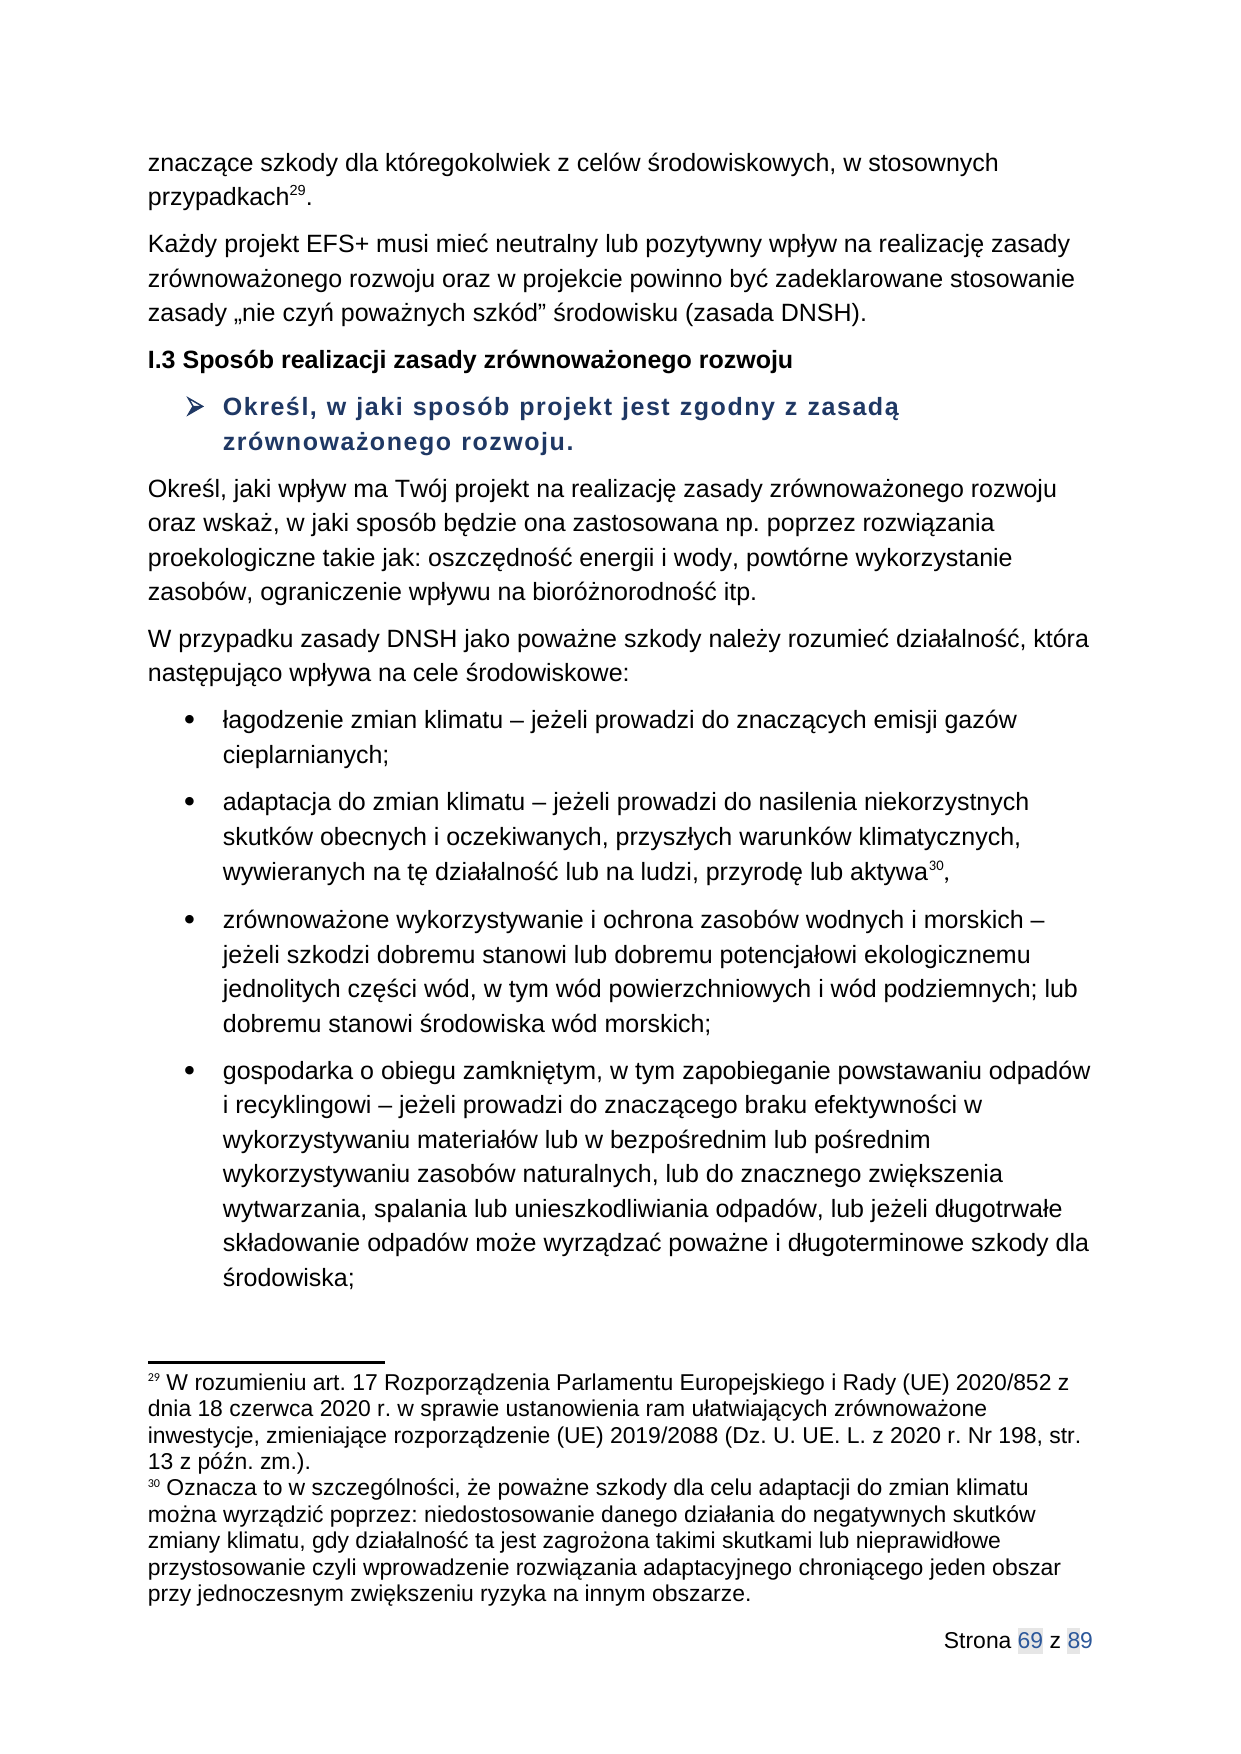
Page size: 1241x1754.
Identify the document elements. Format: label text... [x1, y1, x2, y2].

text I.3 Sposób realizacji zasady zrównoważonego rozwoju [148, 345, 1093, 374]
list zrównoważone wykorzystywanie i ochrona zasobów wodnych i morskich – jeżeli szkodzi dobremu stanowi lub dobremu potencjałowi ekologicznemu jednolitych części wód, w tym wód powierzchniowych i wód podziemnych; lub dobremu stanowi środowiska wód morskich; [185, 905, 1093, 1037]
list Określ, w jaki sposób projekt jest zgodny z zasadą zrównoważonego rozwoju. [185, 392, 1093, 455]
list łagodzenie zmian klimatu – jeżeli prowadzi do znaczących emisji gazów cieplarnianych; [185, 705, 1093, 769]
list gospodarka o obiegu zamkniętym, w tym zapobieganie powstawaniu odpadów i recyklingowi – jeżeli prowadzi do znaczącego braku efektywności w wykorzystywaniu materiałów lub w bezpośrednim lub pośrednim wykorzystywaniu zasobów naturalnych, lub do znacznego zwiększenia wytwarzania, spalania lub unieszkodliwiania odpadów, lub jeżeli długotrwałe składowanie odpadów może wyrządzać poważne i długoterminowe szkody dla środowiska; [185, 1056, 1093, 1291]
text W przypadku zasady DNSH jako poważne szkody należy rozumieć działalność, która następująco wpływa na cele środowiskowe: [148, 624, 1093, 687]
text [148, 148, 1093, 211]
text Określ, jaki wpływ ma Twój projekt na realizację zasady zrównoważonego rozwoju oraz wskaż, w jaki sposób będzie ona zastosowana np. poprzez rozwiązania proekologiczne takie jak: oszczędność energii i wody, powtórne wykorzystanie zasobów, ograniczenie wpływu na bioróżnorodność itp. [148, 473, 1093, 606]
list adaptacja do zmian klimatu – jeżeli prowadzi do nasilenia niekorzystnych skutków obecnych i oczekiwanych, przyszłych warunków klimatycznych, wywieranych na tę działalność lub na ludzi, przyrodę lub aktywa, [185, 787, 1093, 887]
text Każdy projekt EFS+ musi mieć neutralny lub pozytywny wpływ na realizację zasady zrównoważonego rozwoju oraz w projekcie powinno być zadeklarowane stosowanie zasady „nie czyń poważnych szkód” środowisku (zasada DNSH). [148, 229, 1093, 327]
